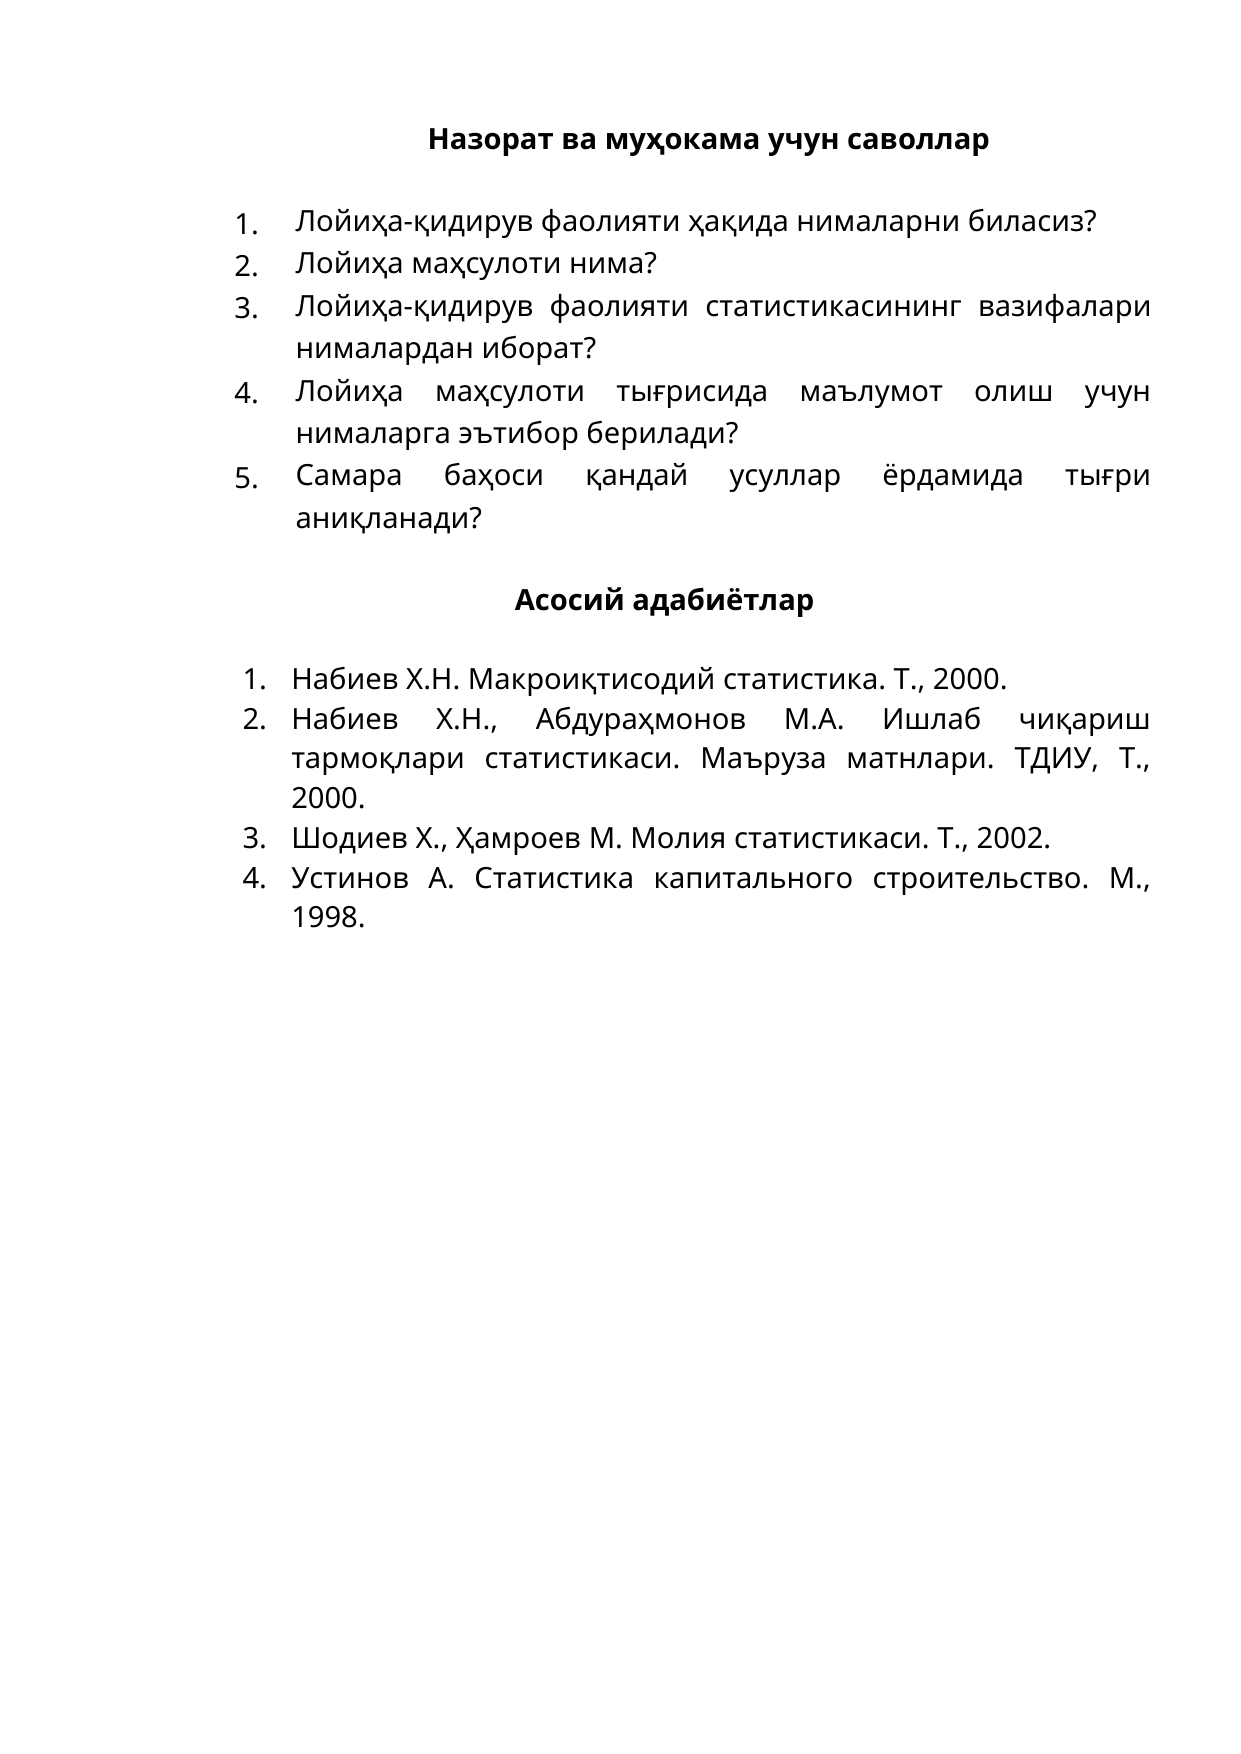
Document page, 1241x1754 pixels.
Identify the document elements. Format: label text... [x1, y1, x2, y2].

list Устинов А. Статистика капитального строительство. М., 1998. [242, 857, 1152, 936]
list Лойиҳа маҳсулоти тығрисида маълумот олиш учун нималарга эътибор берилади? [234, 370, 1152, 454]
list Набиев Х.Н., Абдураҳмонов М.А. Ишлаб чиқариш тармоқлари статистикаси. Маъруза матнлари. ТДИУ, Т., 2000. [242, 698, 1152, 817]
list Самара баҳоси қандай усуллар ёрдамида тығри аниқланади? [234, 454, 1152, 539]
list Лойиҳа-қидирув фаолияти статистикасининг вазифалари нималардан иборат? [234, 285, 1152, 370]
list Лойиҳа маҳсулоти нима? [234, 243, 1152, 285]
text Асосий адабиётлар [177, 579, 1152, 619]
list Лойиҳа-қидирув фаолияти ҳақида нималарни биласиз? [234, 200, 1152, 243]
text Назорат ва муҳокама учун саволлар [177, 118, 1152, 161]
list Шодиев Х., Ҳамроев М. Молия статистикаси. Т., 2002. [242, 817, 1152, 857]
list Набиев Х.Н. Макроиқтисодий статистика. Т., 2000. [242, 658, 1152, 698]
